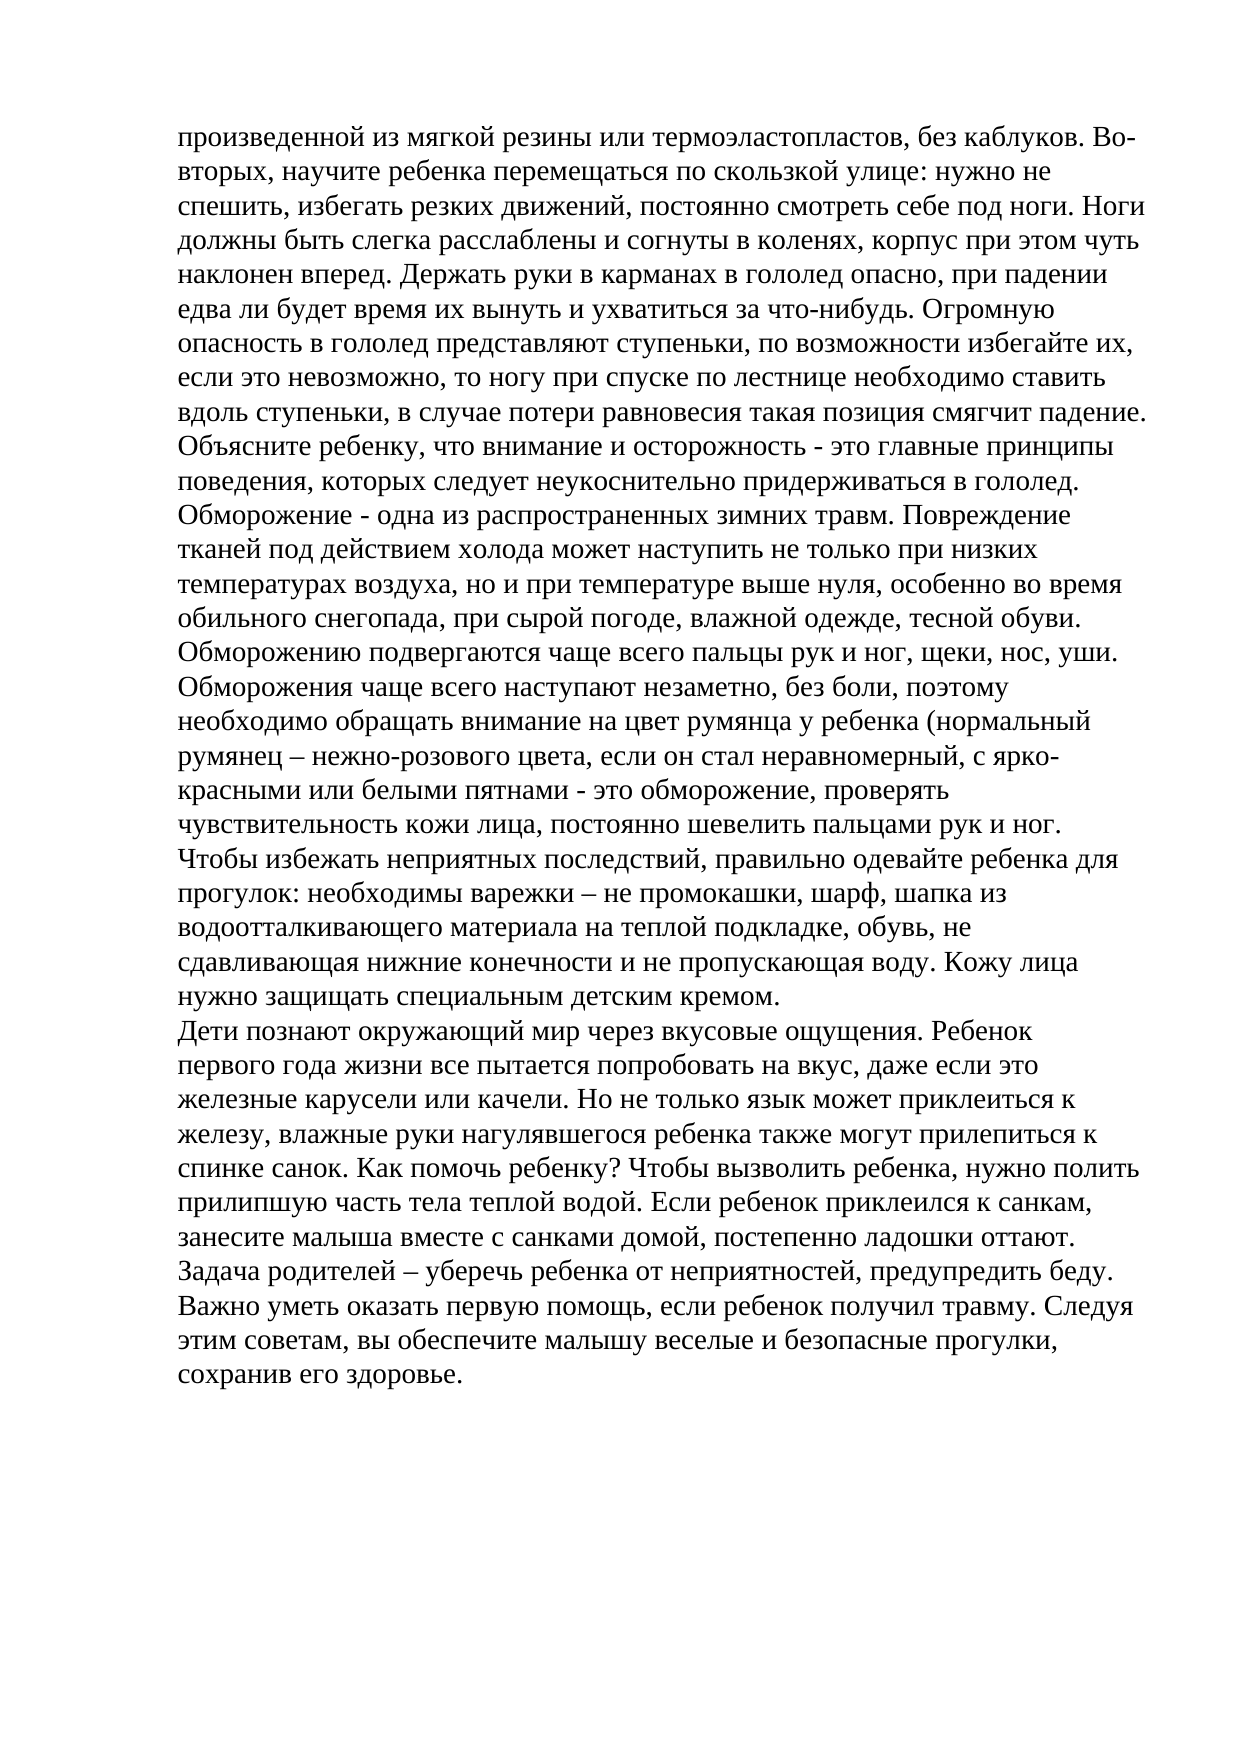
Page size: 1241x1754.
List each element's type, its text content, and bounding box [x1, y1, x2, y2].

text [177, 118, 1152, 840]
text Дети познают окружающий мир через вкусовые ощущения. Ребенок первого года жизни все пытается попробовать на вкус, даже если это железные карусели или качели. Но не только язык может приклеиться к железу, влажные руки нагулявшегося ребенка также могут прилепиться к спинке санок. Как помочь ребенку? Чтобы вызволить ребенка, нужно полить прилипшую часть тела теплой водой. Если ребенок приклеился к санкам, занесите малыша вместе с санками домой, постепенно ладошки оттают. Задача родителей – уберечь ребенка от неприятностей, предупредить беду. Важно уметь оказать первую помощь, если ребенок получил травму. Следуя этим советам, вы обеспечите малышу веселые и безопасные прогулки, сохранив его здоровье. [177, 1012, 1152, 1390]
text Чтобы избежать неприятных последствий, правильно одевайте ребенка для прогулок: необходимы варежки – не промокашки, шарф, шапка из водоотталкивающего материала на теплой подкладке, обувь, не сдавливающая нижние конечности и не пропускающая воду. Кожу лица нужно защищать специальным детским кремом. [177, 840, 1152, 1012]
